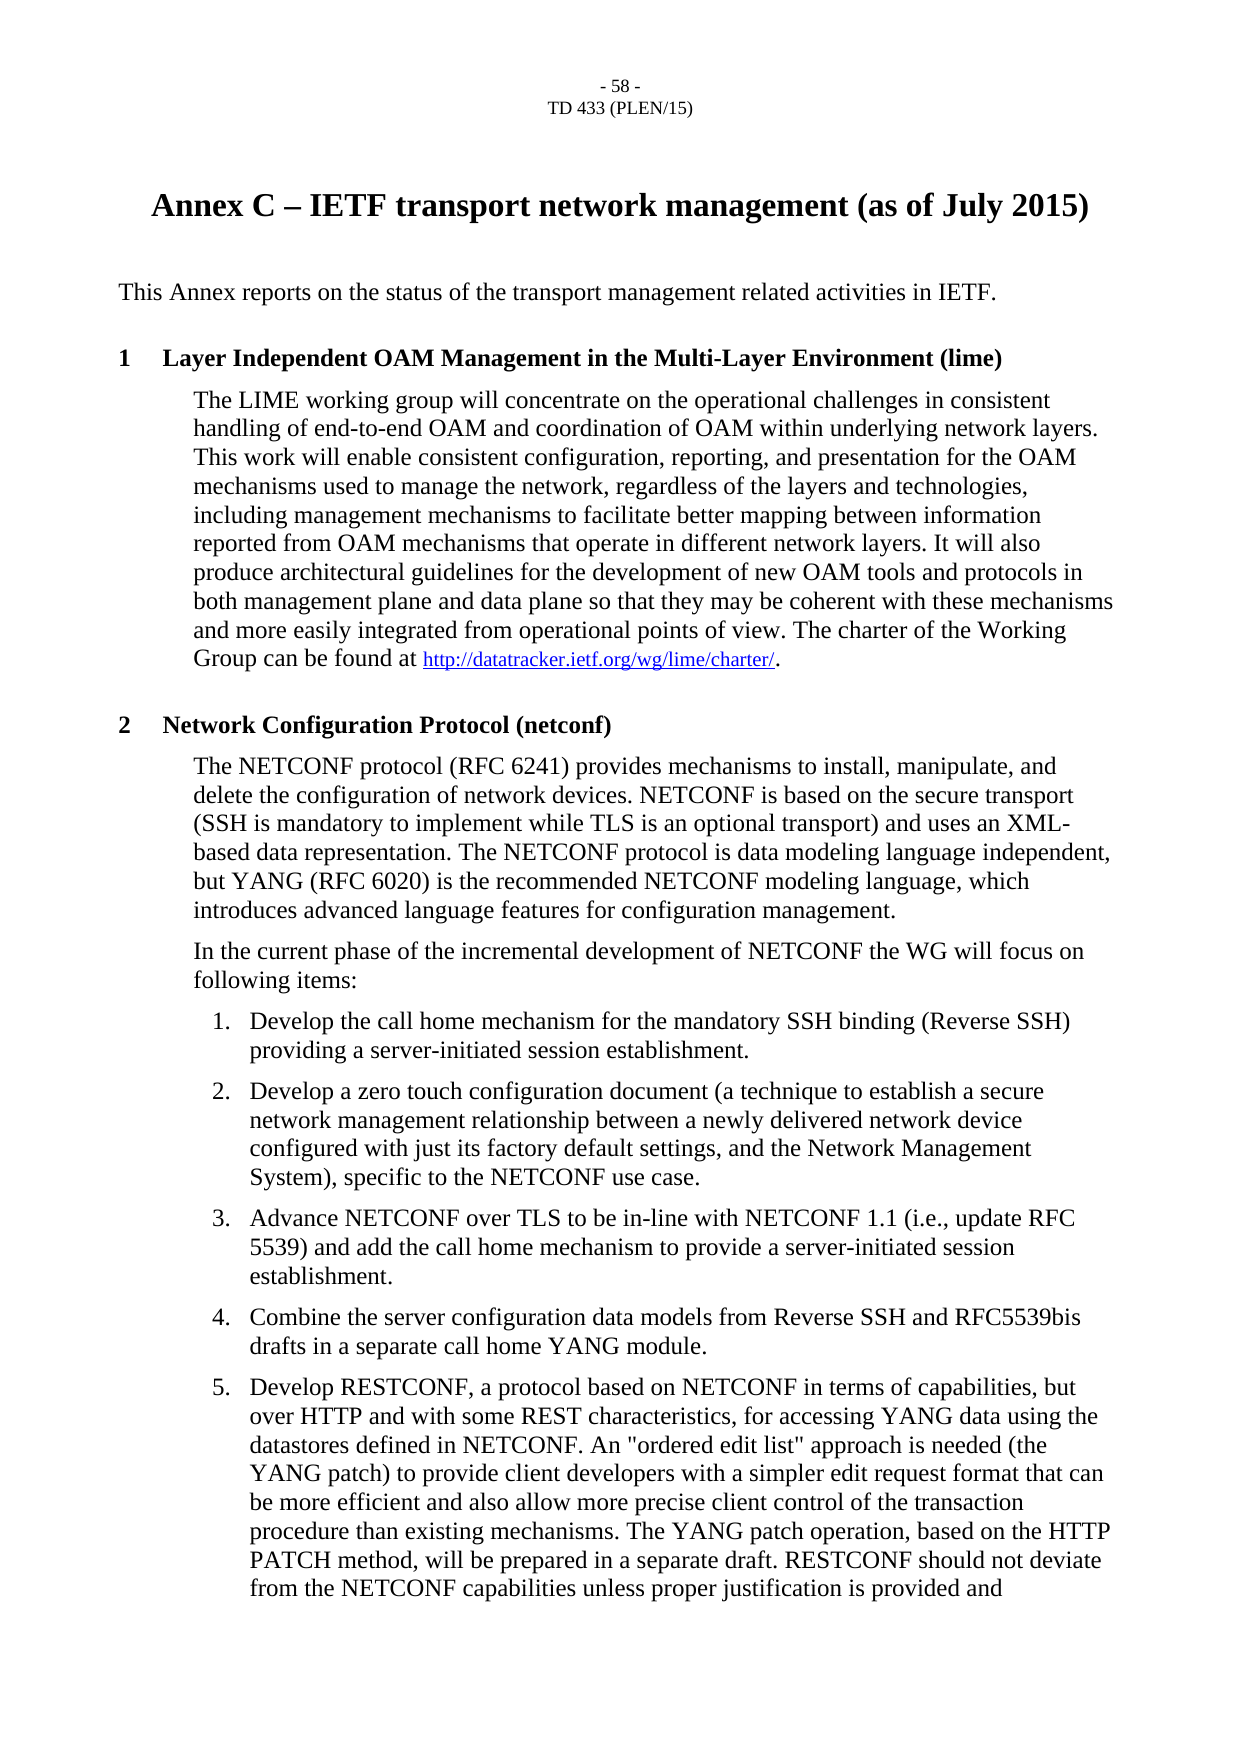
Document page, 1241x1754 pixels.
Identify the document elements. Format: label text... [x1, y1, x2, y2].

list Combine the server configuration data models from Reverse SSH and RFC5539bis drafts in a separate call home YANG module. [212, 1302, 1122, 1360]
text In the current phase of the incremental development of NETCONF the WG will focus on following items: [193, 936, 1122, 993]
subtitle Annex C – IETF transport network management (as of July 2015) [118, 185, 1122, 223]
subtitle Layer Independent OAM Management in the Multi-Layer Environment (lime) [118, 343, 1122, 372]
text The NETCONF protocol (RFC 6241) provides mechanisms to install, manipulate, and delete the configuration of network devices. NETCONF is based on the secure transport (SSH is mandatory to implement while TLS is an optional transport) and uses an XML-based data representation. The NETCONF protocol is data modeling language independent, but YANG (RFC 6020) is the recommended NETCONF modeling language, which introduces advanced language features for configuration management. [193, 751, 1122, 923]
list Develop the call home mechanism for the mandatory SSH binding (Reverse SSH) providing a server-initiated session establishment. [212, 1006, 1122, 1063]
list Develop a zero touch configuration document (a technique to establish a secure network management relationship between a newly delivered network device configured with just its factory default settings, and the Network Management System), specific to the NETCONF use case. [212, 1076, 1122, 1191]
text This Annex reports on the status of the transport management related activities in IETF. [118, 277, 1122, 306]
list Advance NETCONF over TLS to be in-line with NETCONF 1.1 (i.e., update RFC 5539) and add the call home mechanism to provide a server-initiated session establishment. [212, 1203, 1122, 1290]
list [212, 1372, 1122, 1602]
text The LIME working group will concentrate on the operational challenges in consistent handling of end-to-end OAM and coordination of OAM within underlying network layers. This work will enable consistent configuration, reporting, and presentation for the OAM mechanisms used to manage the network, regardless of the layers and technologies, including management mechanisms to facilitate better mapping between information reported from OAM mechanisms that operate in different network layers. It will also produce architectural guidelines for the development of new OAM tools and protocols in both management plane and data plane so that they may be coherent with these mechanisms and more easily integrated from operational points of view. The charter of the Working Group can be found at http://datatracker.ietf.org/wg/lime/charter/. [193, 385, 1122, 672]
subtitle Network Configuration Protocol (netconf) [118, 710, 1122, 738]
